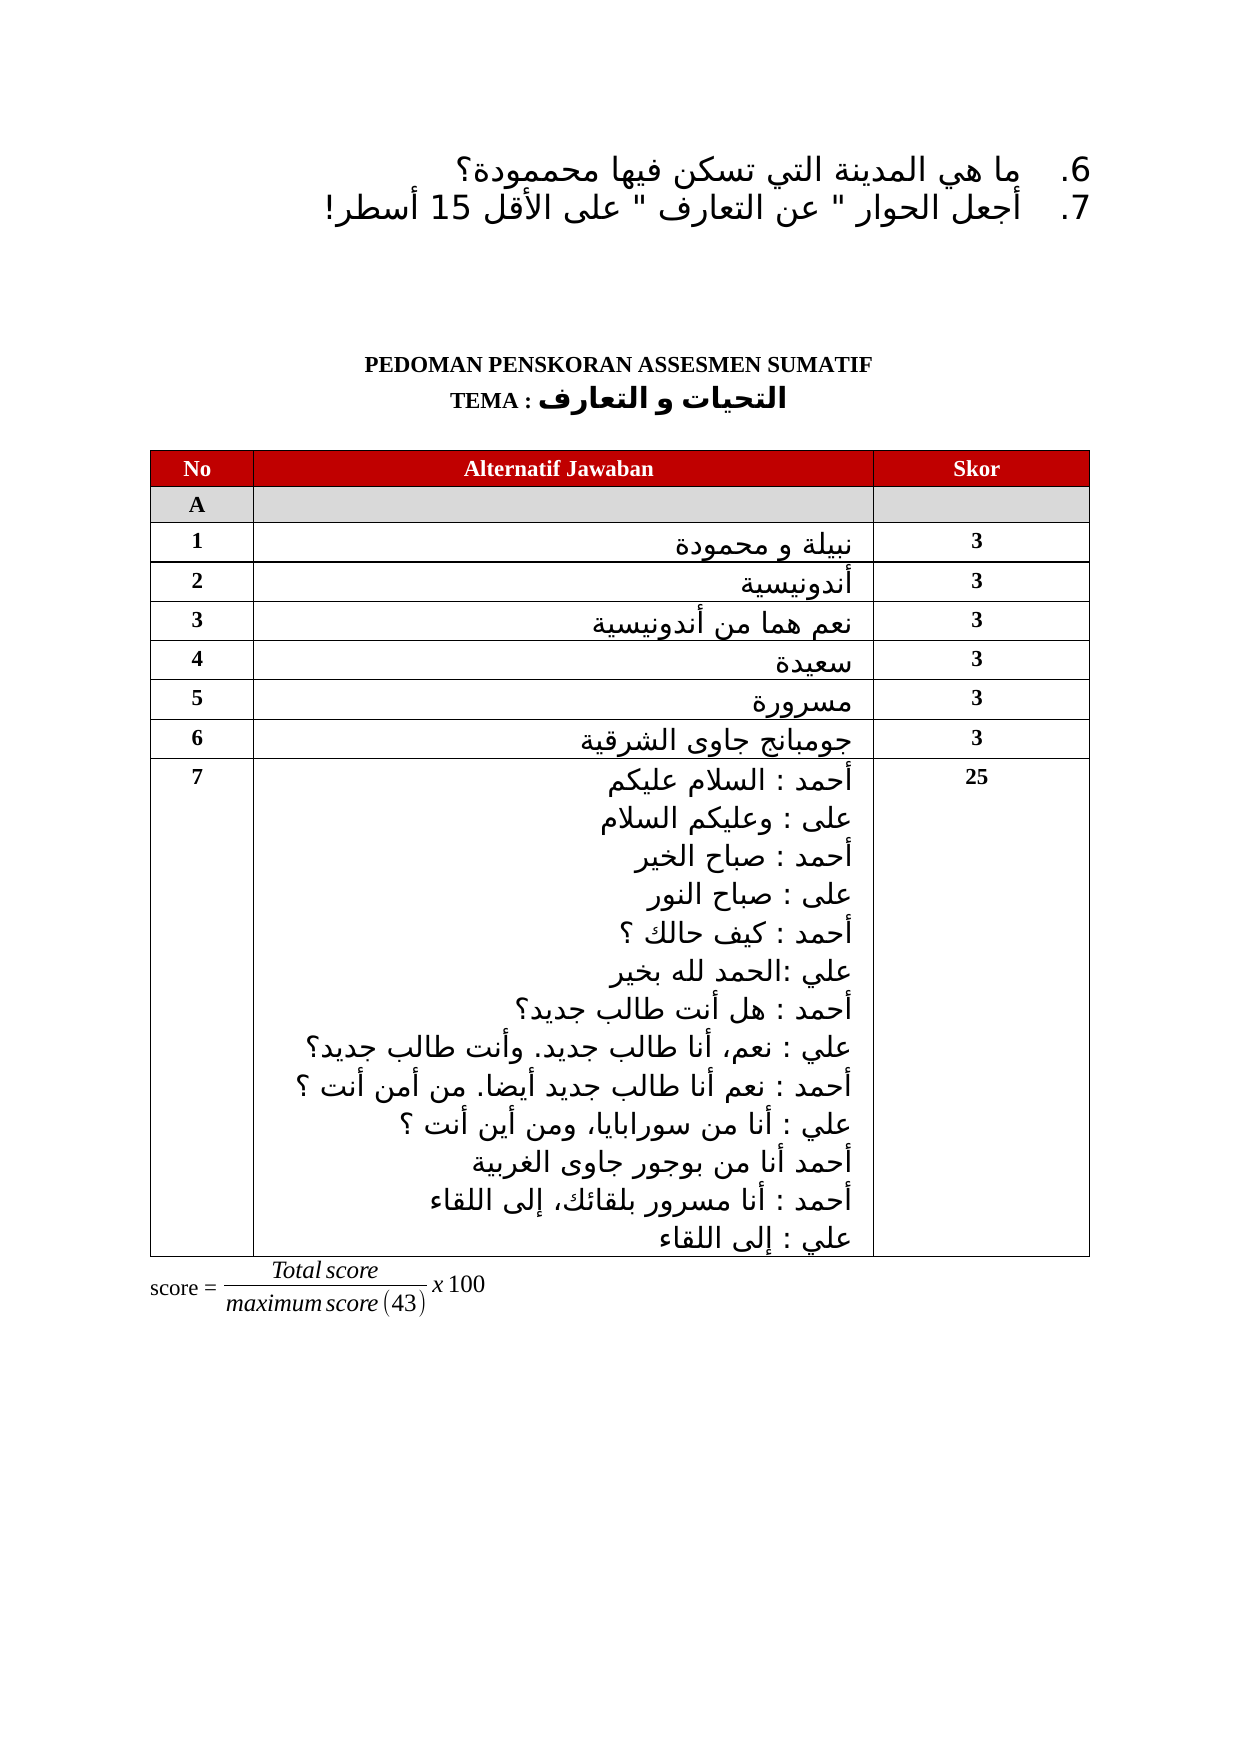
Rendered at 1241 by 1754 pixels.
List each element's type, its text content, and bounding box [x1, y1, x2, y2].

table_cell مسرورة [254, 680, 873, 718]
table_cell أحمد : السلام عليكم على : وعليكم السلام أحمد : صباح الخير على : صباح النور أحمد : كيف حالك ؟ علي :الحمد لله بخير أحمد : هل أنت طالب جديد؟ علي : نعم، أنا طالب جديد. وأنت طالب جديد؟ أحمد : نعم أنا طالب جديد أيضا. من أمن أنت ؟ علي : أنا من سورابايا، ومن أين أنت ؟ أحمد أنا من بوجور جاوى الغربية أحمد : أنا مسرور بلقائك، إلى اللقاء علي : إلى اللقاء [254, 759, 873, 1256]
list ما هي المدينة التي تسكن فيها محممودة؟ [160, 150, 1059, 189]
table_cell أندونيسية [254, 563, 873, 601]
table_cell نعم هما من أندونيسية [254, 602, 873, 640]
table_header Skor [874, 451, 1089, 486]
table_cell [874, 487, 1089, 522]
table_cell 3 [151, 602, 253, 640]
table_cell نبيلة و محمودة [254, 523, 873, 561]
table_cell 3 [874, 641, 1089, 679]
table_cell 1 [151, 523, 253, 561]
table_cell 3 [874, 680, 1089, 718]
table_cell A [151, 487, 253, 522]
text PEDOMAN PENSKORAN ASSESMEN SUMATIF [150, 351, 1087, 377]
table_cell 3 [874, 523, 1089, 561]
table_cell [254, 487, 873, 522]
table_cell جومبانج جاوى الشرقية [254, 720, 873, 758]
table_cell 4 [151, 641, 253, 679]
text score = [150, 1257, 1097, 1318]
table_header No [151, 451, 253, 486]
table_cell 3 [874, 563, 1089, 601]
table_cell 7 [151, 759, 253, 1256]
list أجعل الحوار " عن التعارف " على الأقل 15 أسطر! [160, 189, 1059, 228]
table_cell 5 [151, 680, 253, 718]
table_cell 3 [874, 602, 1089, 640]
table_cell 3 [874, 720, 1089, 758]
table_cell 2 [151, 563, 253, 601]
table_header Alternatif Jawaban [254, 451, 873, 486]
table_cell سعيدة [254, 641, 873, 679]
text TEMA : التحيات و التعارف [150, 381, 1087, 415]
table_cell 25 [874, 759, 1089, 1256]
table_cell 6 [151, 720, 253, 758]
